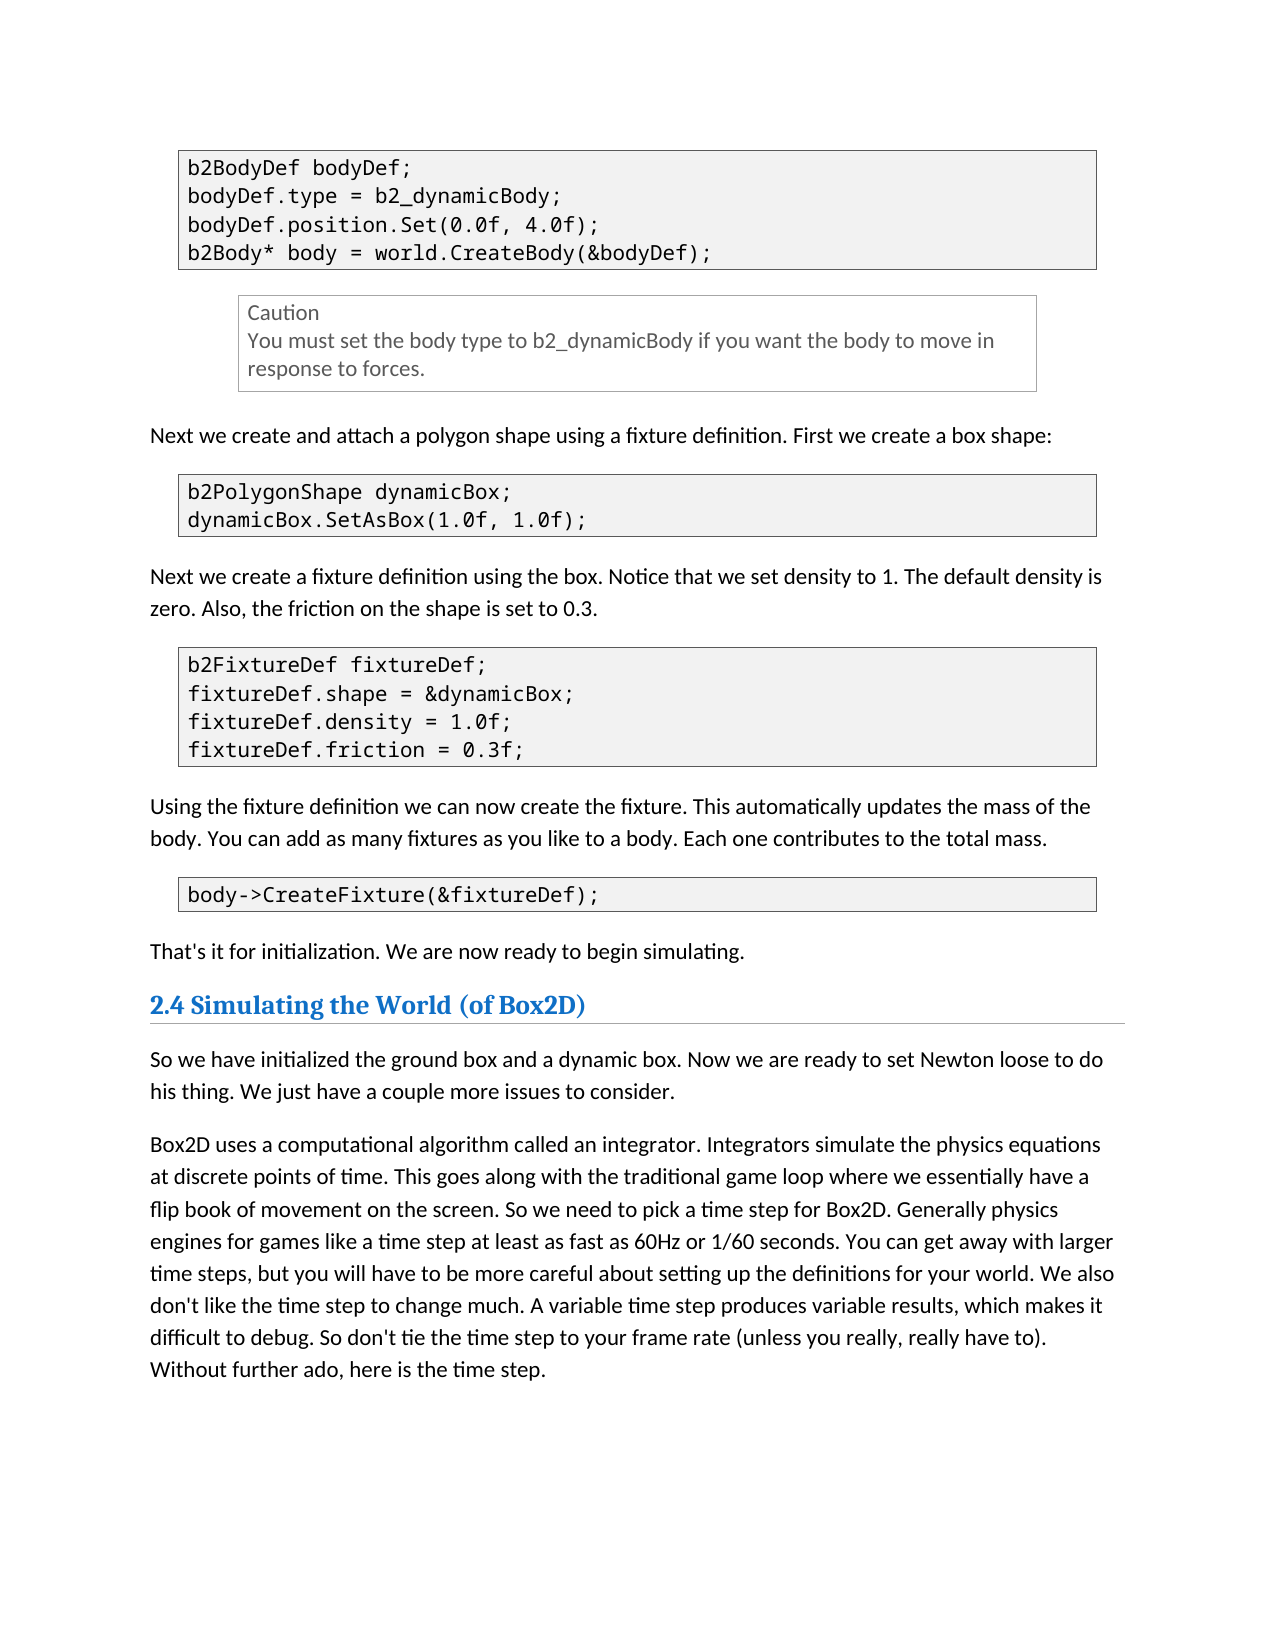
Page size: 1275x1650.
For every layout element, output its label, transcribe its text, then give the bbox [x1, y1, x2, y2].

text b2Body* body = world.CreateBody(&bodyDef); [179, 235, 1096, 269]
text body->CreateFixture(&fixtureDef); [179, 878, 1096, 911]
text So we have initialized the ground box and a dynamic box. Now we are ready to set Newton loose to do his thing. We just have a couple more issues to consider. [150, 1045, 1125, 1105]
text fixtureDef.shape = &dynamicBox; [179, 676, 1096, 704]
text fixtureDef.density = 1.0f; [179, 704, 1096, 732]
text You must set the body type to b2_dynamicBody if you want the body to move in response to forces. [239, 323, 1036, 391]
text b2PolygonShape dynamicBox; [179, 475, 1096, 502]
text bodyDef.type = b2_dynamicBody; [179, 178, 1096, 207]
text Next we create and attach a polygon shape using a fixture definition. First we create a box shape: [150, 421, 1125, 449]
text bodyDef.position.Set(0.0f, 4.0f); [179, 207, 1096, 235]
text dynamicBox.SetAsBox(1.0f, 1.0f); [179, 502, 1096, 536]
text b2FixtureDef fixtureDef; [179, 648, 1096, 676]
text Using the fixture definition we can now create the fixture. This automatically updates the mass of the body. You can add as many fixtures as you like to a body. Each one contributes to the total mass. [150, 792, 1125, 852]
text That's it for initialization. We are now ready to begin simulating. [150, 937, 1125, 965]
subtitle Simulating the World (of Box2D) [150, 990, 1125, 1023]
text Next we create a fixture definition using the box. Notice that we set density to 1. The default density is zero. Also, the friction on the shape is set to 0.3. [150, 562, 1125, 622]
text fixtureDef.friction = 0.3f; [179, 732, 1096, 766]
text Box2D uses a computational algorithm called an integrator. Integrators simulate the physics equations at discrete points of time. This goes along with the traditional game loop where we essentially have a flip book of movement on the screen. So we need to pick a time step for Box2D. Generally physics engines for games like a time step at least as fast as 60Hz or 1/60 seconds. You can get away with larger time steps, but you will have to be more careful about setting up the definitions for your world. We also don't like the time step to change much. A variable time step produces variable results, which makes it difficult to debug. So don't tie the time step to your frame rate (unless you really, really have to). Without further ado, here is the time step. [150, 1130, 1125, 1384]
text Caution [239, 296, 1036, 323]
text b2BodyDef bodyDef; [179, 151, 1096, 178]
